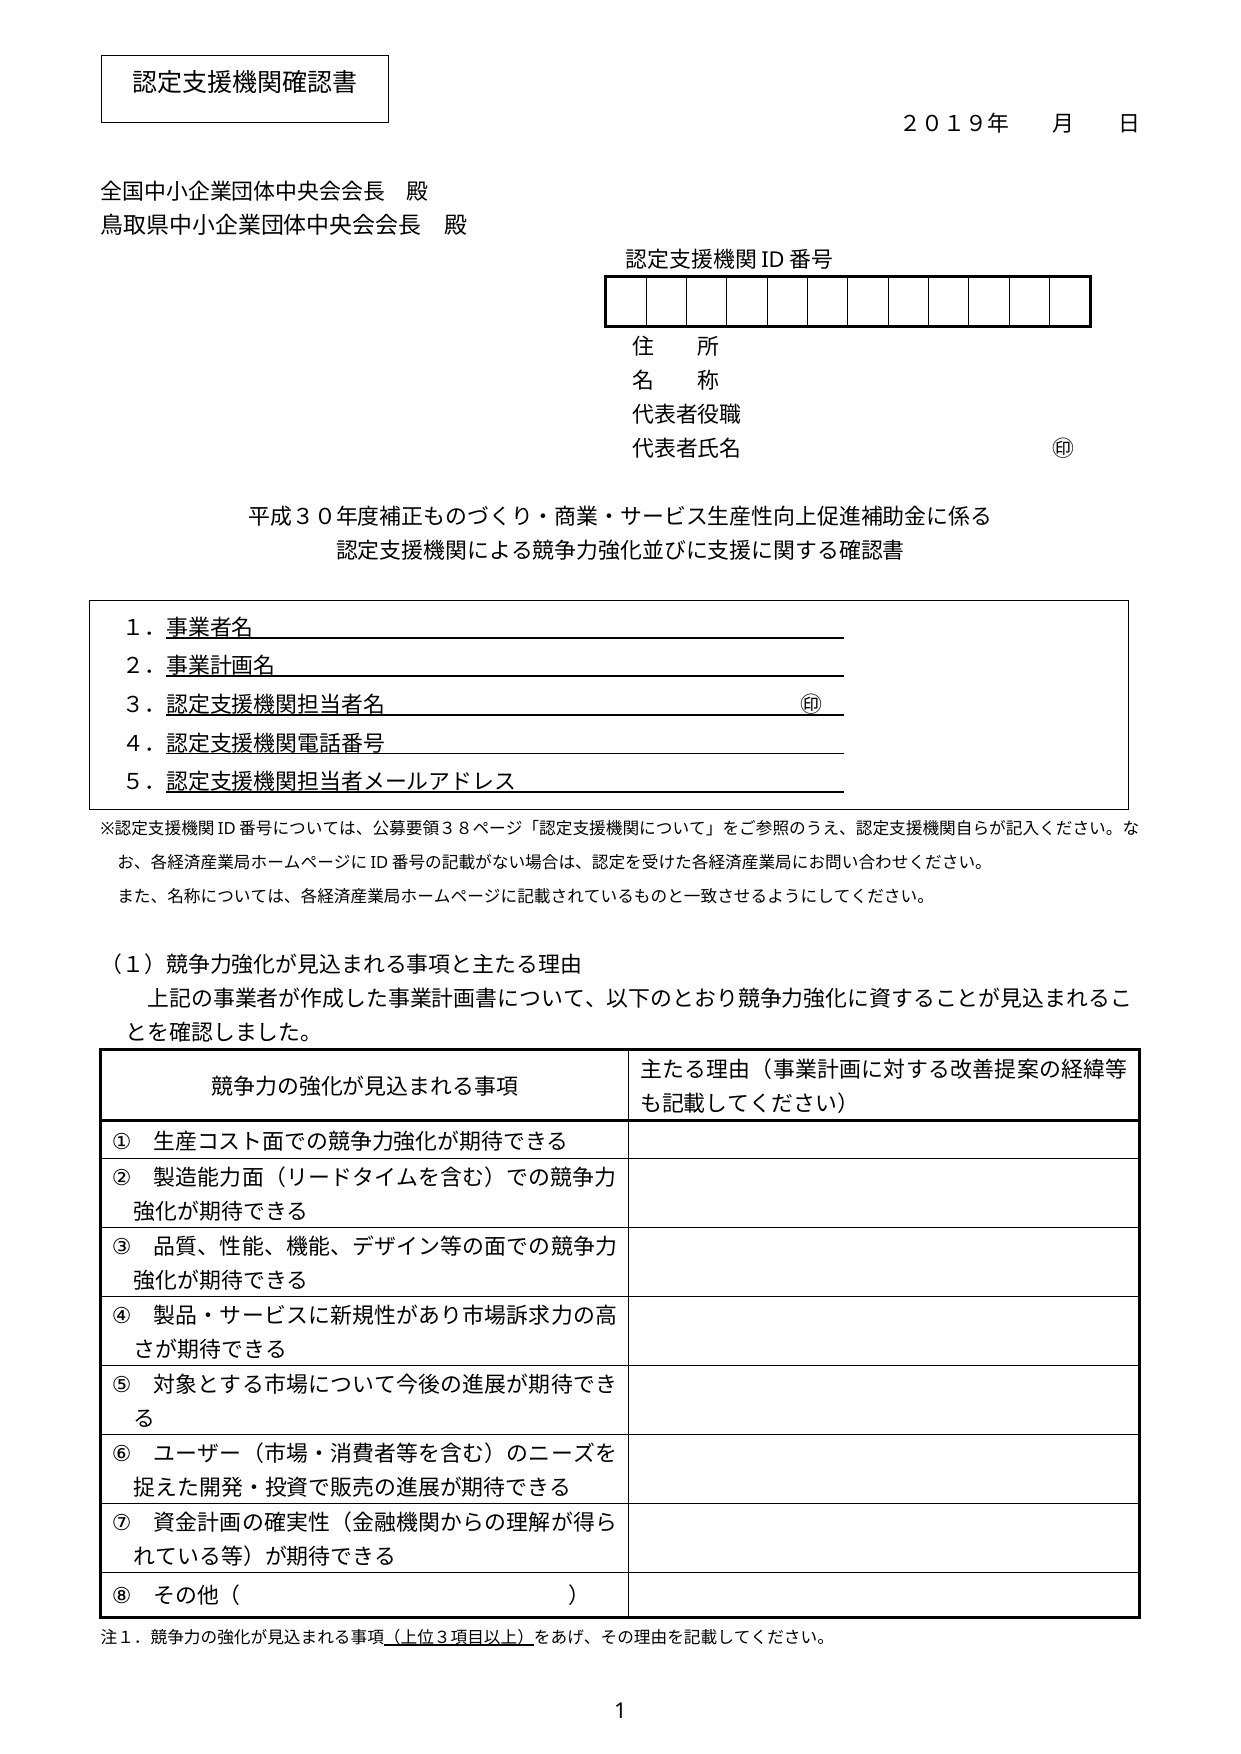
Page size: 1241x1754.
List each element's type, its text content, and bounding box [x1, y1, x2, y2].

table_cell ② 製造能力面（リードタイムを含む）での競争力強化が期待できる [102, 1159, 628, 1227]
table_cell [629, 1504, 1138, 1572]
table_cell [629, 1573, 1138, 1616]
table_header １．事業者名 ２．事業計画名 ３．認定支援機関担当者名 ㊞ ４．認定支援機関電話番号 ５．認定支援機関担当者メールアドレス [90, 601, 1128, 809]
table_header [1050, 278, 1089, 325]
text 注１．競争力の強化が見込まれる事項（上位３項目以上）をあげ、その理由を記載してください。 [100, 1619, 1140, 1653]
table_cell ④ 製品・サービスに新規性があり市場訴求力の高さが期待できる [102, 1297, 628, 1365]
text 上記の事業者が作成した事業計画書について、以下のとおり競争力強化に資することが見込まれることを確認しました。 [125, 980, 1140, 1048]
text 代表者氏名 ㊞ [100, 430, 1140, 464]
table_header 競争力の強化が見込まれる事項 [102, 1051, 628, 1119]
text 住 所 [100, 328, 1140, 362]
text 鳥取県中小企業団体中央会会長 殿 [100, 207, 1140, 241]
table_header [1010, 278, 1049, 325]
table_cell ⑦ 資金計画の確実性（金融機関からの理解が得られている等）が期待できる [102, 1504, 628, 1572]
table_cell ⑤ 対象とする市場について今後の進展が期待できる [102, 1366, 628, 1434]
text ２０１９年 月 日 [100, 105, 1140, 139]
table_cell [629, 1228, 1138, 1296]
table_cell [629, 1435, 1138, 1503]
text （１）競争力強化が見込まれる事項と主たる理由 [100, 946, 1140, 980]
text 認定支援機関ID番号 [100, 241, 1140, 274]
table_header [889, 278, 928, 325]
text ※認定支援機関ID番号については、公募要領３８ページ「認定支援機関について」をご参照のうえ、認定支援機関自らが記入ください。なお、各経済産業局ホームページにID番号の記載がない場合は、認定を受けた各経済産業局にお問い合わせください。 [100, 810, 1140, 878]
table_cell [629, 1122, 1138, 1158]
text また、名称については、各経済産業局ホームページに記載されているものと一致させるようにしてください。 [100, 878, 1140, 912]
table_header [727, 278, 767, 325]
table_header [848, 278, 888, 325]
text 名 称 [100, 362, 1140, 396]
table_cell [629, 1366, 1138, 1434]
table_cell ③ 品質、性能、機能、デザイン等の面での競争力強化が期待できる [102, 1228, 628, 1296]
table_header [607, 278, 646, 325]
table_header [647, 278, 686, 325]
table_header [929, 278, 968, 325]
table_header [768, 278, 807, 325]
table_cell [629, 1297, 1138, 1365]
table_cell ⑥ ユーザー（市場・消費者等を含む）のニーズを捉えた開発・投資で販売の進展が期待できる [102, 1435, 628, 1503]
table_cell ① 生産コスト面での競争力強化が期待できる [102, 1122, 628, 1158]
table_cell ⑧ その他（ ） [102, 1573, 628, 1616]
table_cell [629, 1159, 1138, 1227]
table_header [808, 278, 847, 325]
text 認定支援機関による競争力強化並びに支援に関する確認書 [100, 532, 1140, 566]
text 平成３０年度補正ものづくり・商業・サービス生産性向上促進補助金に係る [100, 498, 1140, 532]
text 代表者役職 [100, 396, 1140, 430]
table_header [687, 278, 726, 325]
table_header [969, 278, 1009, 325]
table_header 主たる理由（事業計画に対する改善提案の経緯等も記載してください） [629, 1051, 1138, 1119]
text 全国中小企業団体中央会会長 殿 [100, 173, 1140, 207]
